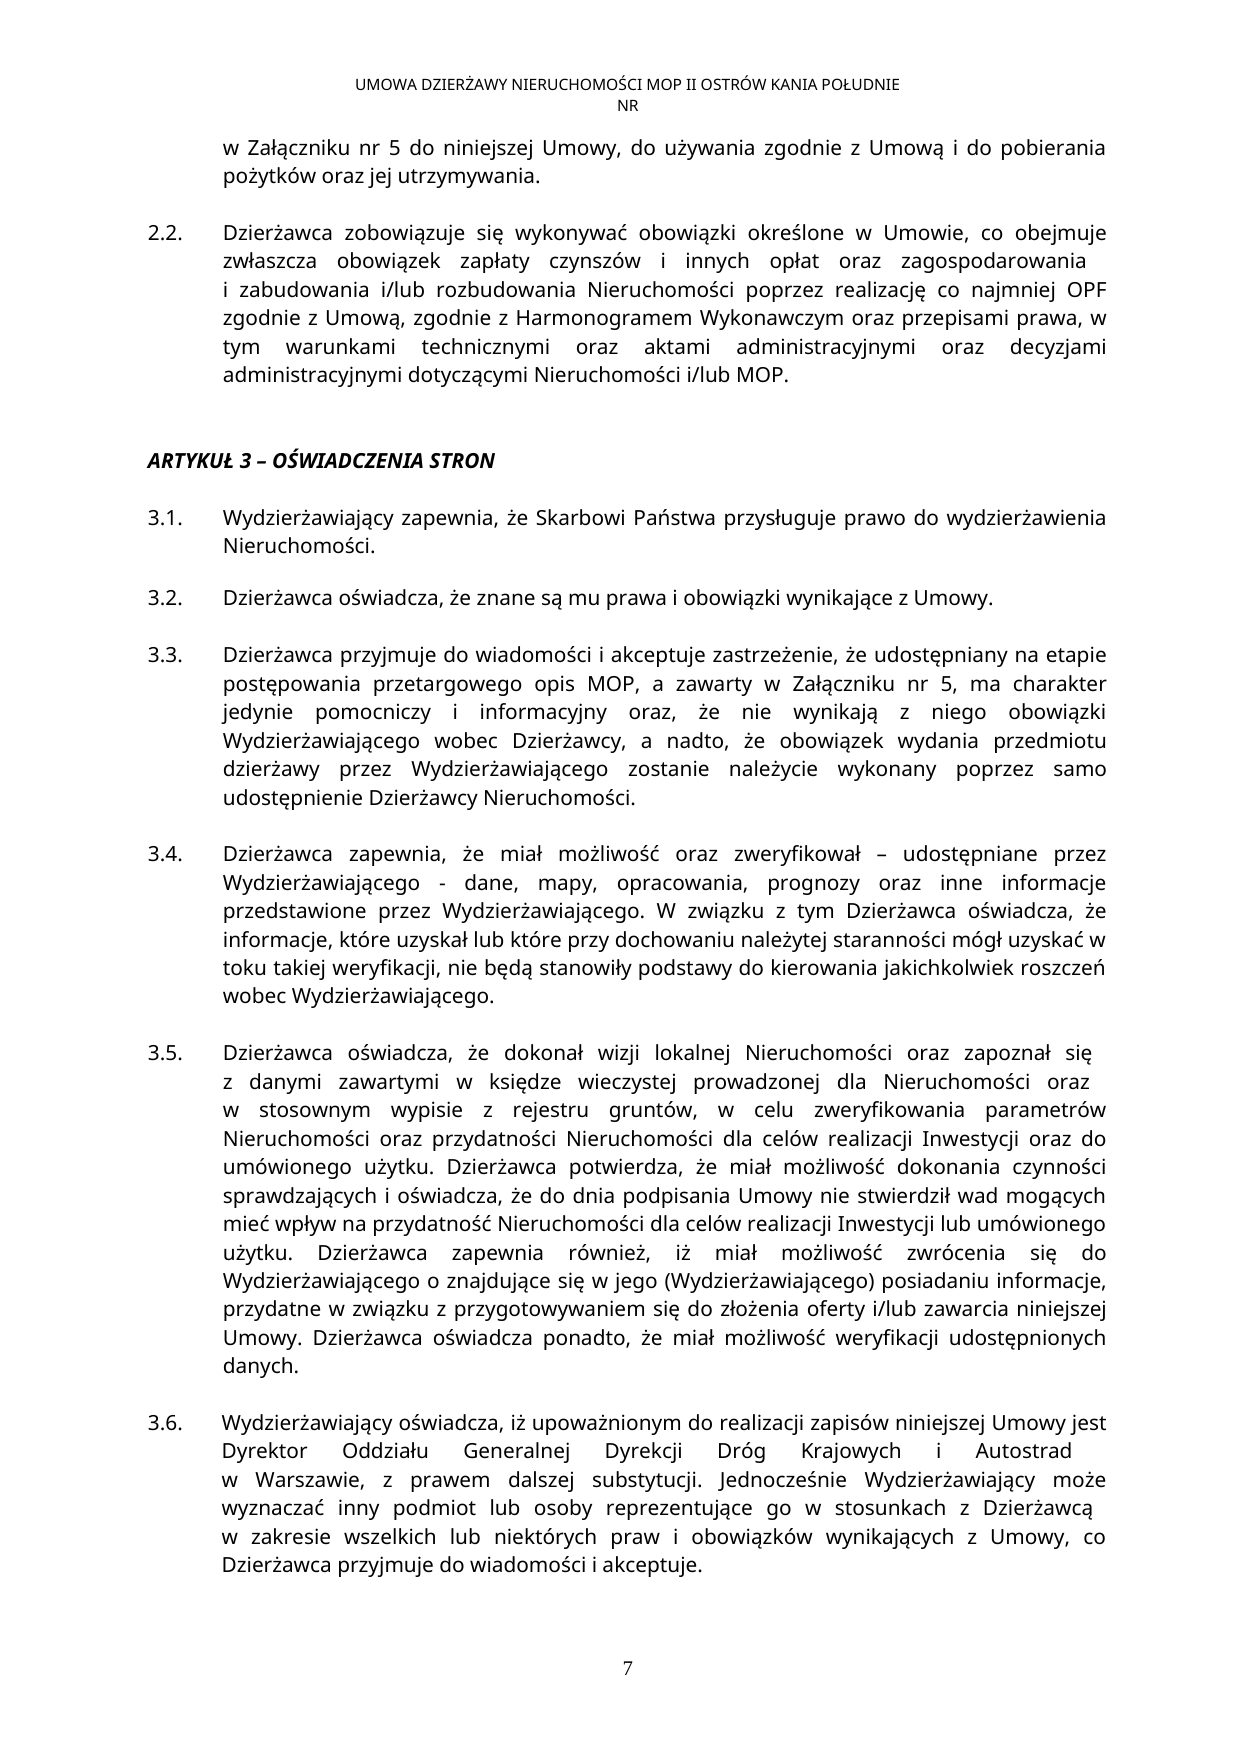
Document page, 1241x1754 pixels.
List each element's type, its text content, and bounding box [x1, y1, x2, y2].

subtitle ARTYKUŁ 3 – OŚWIADCZENIA STRON [148, 446, 1107, 474]
list Wydzierżawiający zapewnia, że Skarbowi Państwa przysługuje prawo do wydzierżawienia Nieruchomości. [148, 503, 1107, 559]
list Dzierżawca oświadcza, że znane są mu prawa i obowiązki wynikające z Umowy. [148, 583, 1107, 612]
list Dzierżawca zobowiązuje się wykonywać obowiązki określone w Umowie, co obejmuje zwłaszcza obowiązek zapłaty czynszów i innych opłat oraz zagospodarowania i zabudowania i/lub rozbudowania Nieruchomości poprzez realizację co najmniej OPF zgodnie z Umową, zgodnie z Harmonogramem Wykonawczym oraz przepisami prawa, w tym warunkami technicznymi oraz aktami administracyjnymi oraz decyzjami administracyjnymi dotyczącymi Nieruchomości i/lub MOP. [148, 218, 1107, 389]
subtitle 3.6. Wydzierżawiający oświadcza, iż upoważnionym do realizacji zapisów niniejszej Umowy jest Dyrektor Oddziału Generalnej Dyrekcji Dróg Krajowych i Autostrad w Warszawie, z prawem dalszej substytucji. Jednocześnie Wydzierżawiający może wyznaczać inny podmiot lub osoby reprezentujące go w stosunkach z Dzierżawcą w zakresie wszelkich lub niektórych praw i obowiązków wynikających z Umowy, co Dzierżawca przyjmuje do wiadomości i akceptuje. [148, 1408, 1107, 1579]
list Dzierżawca zapewnia, że miał możliwość oraz zweryfikował – udostępniane przez Wydzierżawiającego - dane, mapy, opracowania, prognozy oraz inne informacje przedstawione przez Wydzierżawiającego. W związku z tym Dzierżawca oświadcza, że informacje, które uzyskał lub które przy dochowaniu należytej staranności mógł uzyskać w toku takiej weryfikacji, nie będą stanowiły podstawy do kierowania jakichkolwiek roszczeń wobec Wydzierżawiającego. [148, 839, 1107, 1010]
list Dzierżawca oświadcza, że dokonał wizji lokalnej Nieruchomości oraz zapoznał się z danymi zawartymi w księdze wieczystej prowadzonej dla Nieruchomości oraz w stosownym wypisie z rejestru gruntów, w celu zweryfikowania parametrów Nieruchomości oraz przydatności Nieruchomości dla celów realizacji Inwestycji oraz do umówionego użytku. Dzierżawca potwierdza, że miał możliwość dokonania czynności sprawdzających i oświadcza, że do dnia podpisania Umowy nie stwierdził wad mogących mieć wpływ na przydatność Nieruchomości dla celów realizacji Inwestycji lub umówionego użytku. Dzierżawca zapewnia również, iż miał możliwość zwrócenia się do Wydzierżawiającego o znajdujące się w jego (Wydzierżawiającego) posiadaniu informacje, przydatne w związku z przygotowywaniem się do złożenia oferty i/lub zawarcia niniejszej Umowy. Dzierżawca oświadcza ponadto, że miał możliwość weryfikacji udostępnionych danych. [148, 1038, 1107, 1380]
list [148, 133, 1107, 190]
list Dzierżawca przyjmuje do wiadomości i akceptuje zastrzeżenie, że udostępniany na etapie postępowania przetargowego opis MOP, a zawarty w Załączniku nr 5, ma charakter jedynie pomocniczy i informacyjny oraz, że nie wynikają z niego obowiązki Wydzierżawiającego wobec Dzierżawcy, a nadto, że obowiązek wydania przedmiotu dzierżawy przez Wydzierżawiającego zostanie należycie wykonany poprzez samo udostępnienie Dzierżawcy Nieruchomości. [148, 640, 1107, 811]
